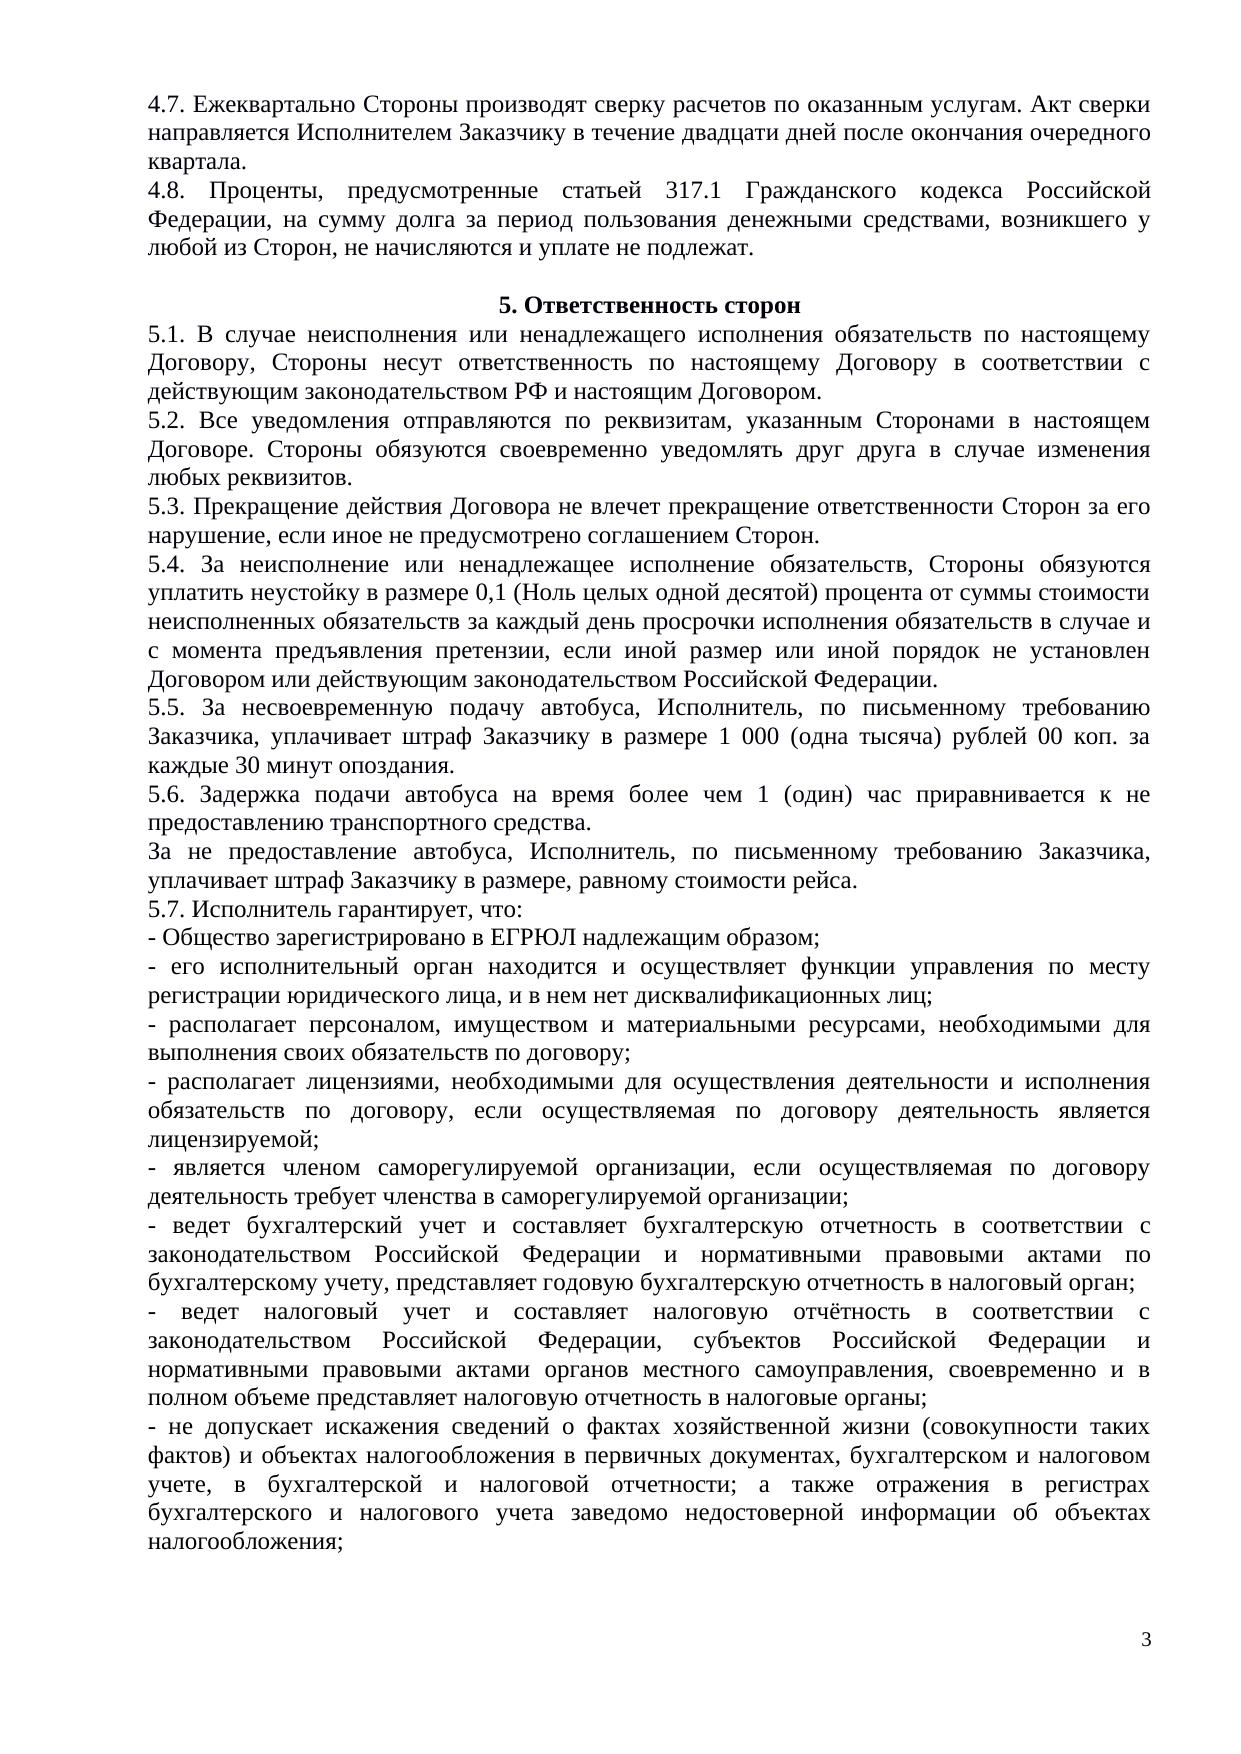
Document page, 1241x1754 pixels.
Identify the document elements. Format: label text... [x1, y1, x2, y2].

text 5.3. Прекращение действия Договора не влечет прекращение ответственности Сторон за его нарушение, если иное не предусмотрено соглашением Сторон. [148, 491, 1152, 549]
text - ведет налоговый учет и составляет налоговую отчётность в соответствии с законодательством Российской Федерации, субъектов Российской Федерации и нормативными правовыми актами органов местного самоуправления, своевременно и в полном объеме представляет налоговую отчетность в налоговые органы; [148, 1296, 1152, 1411]
text - является членом саморегулируемой организации, если осуществляемая по договору деятельность требует членства в саморегулируемой организации; [148, 1152, 1152, 1210]
text 4.7. Ежеквартально Стороны производят сверку расчетов по оказанным услугам. Акт сверки направляется Исполнителем Заказчику в течение двадцати дней после окончания очередного квартала. [148, 89, 1152, 175]
text - располагает лицензиями, необходимыми для осуществления деятельности и исполнения обязательств по договору, если осуществляемая по договору деятельность является лицензируемой; [148, 1066, 1152, 1152]
text 4.8. Проценты, предусмотренные статьей 317.1 Гражданского кодекса Российской Федерации, на сумму долга за период пользования денежными средствами, возникшего у любой из Сторон, не начисляются и уплате не подлежат. [148, 175, 1152, 261]
text - ведет бухгалтерский учет и составляет бухгалтерскую отчетность в соответствии с законодательством Российской Федерации и нормативными правовыми актами по бухгалтерскому учету, представляет годовую бухгалтерскую отчетность в налоговый орган; [148, 1210, 1152, 1296]
text 5.5. За несвоевременную подачу автобуса, Исполнитель, по письменному требованию Заказчика, уплачивает штраф Заказчику в размере 1 000 (одна тысяча) рублей 00 коп. за каждые 30 минут опоздания. [148, 692, 1152, 779]
text 5. Ответственность сторон [148, 290, 1152, 319]
text 5.2. Все уведомления отправляются по реквизитам, указанным Сторонами в настоящем Договоре. Стороны обязуются своевременно уведомлять друг друга в случае изменения любых реквизитов. [148, 405, 1152, 491]
text За не предоставление автобуса, Исполнитель, по письменному требованию Заказчика, уплачивает штраф Заказчику в размере, равному стоимости рейса. [148, 836, 1152, 894]
text - располагает персоналом, имуществом и материальными ресурсами, необходимыми для выполнения своих обязательств по договору; [148, 1009, 1152, 1066]
text 5.1. В случае неисполнения или ненадлежащего исполнения обязательств по настоящему Договору, Стороны несут ответственность по настоящему Договору в соответствии с действующим законодательством РФ и настоящим Договором. [148, 319, 1152, 405]
text - не допускает искажения сведений о фактах хозяйственной жизни (совокупности таких фактов) и объектах налогообложения в первичных документах, бухгалтерском и налоговом учете, в бухгалтерской и налоговой отчетности; а также отражения в регистрах бухгалтерского и налогового учета заведомо недостоверной информации об объектах налогообложения; [148, 1411, 1152, 1555]
text 5.6. Задержка подачи автобуса на время более чем 1 (один) час приравнивается к не предоставлению транспортного средства. [148, 779, 1152, 836]
text - его исполнительный орган находится и осуществляет функции управления по месту регистрации юридического лица, и в нем нет дисквалификационных лиц; [148, 951, 1152, 1009]
text - Общество зарегистрировано в ЕГРЮЛ надлежащим образом; [148, 922, 1152, 951]
text 5.7. Исполнитель гарантирует, что: [148, 894, 1152, 922]
text 5.4. За неисполнение или ненадлежащее исполнение обязательств, Стороны обязуются уплатить неустойку в размере 0,1 (Ноль целых одной десятой) процента от суммы стоимости неисполненных обязательств за каждый день просрочки исполнения обязательств в случае и с момента предъявления претензии, если иной размер или иной порядок не установлен Договором или действующим законодательством Российской Федерации. [148, 549, 1152, 692]
